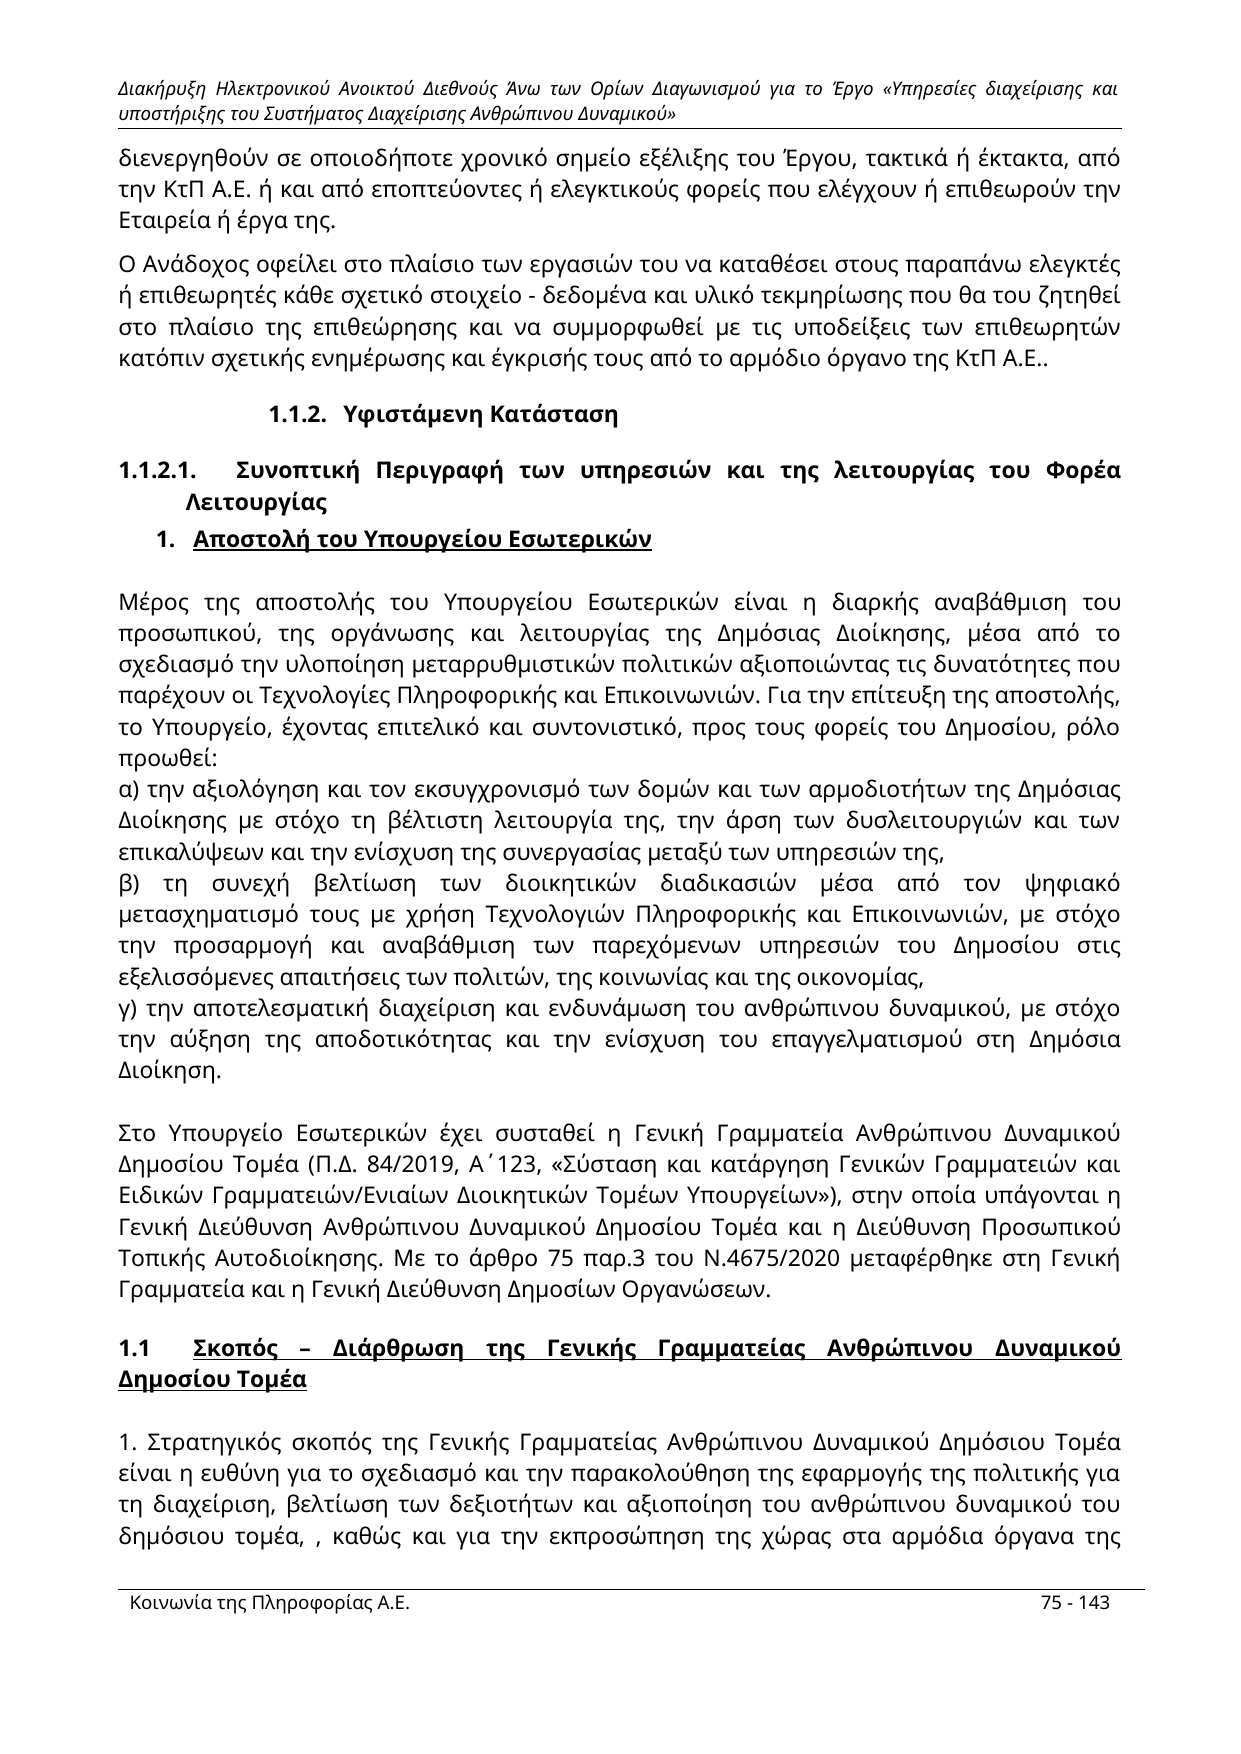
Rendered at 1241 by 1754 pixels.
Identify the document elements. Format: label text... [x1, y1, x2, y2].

list Συνοπτική Περιγραφή των υπηρεσιών και της λειτουργίας του Φορέα Λειτουργίας [118, 454, 1122, 517]
text Ο Ανάδοχος οφείλει στο πλαίσιο των εργασιών του να καταθέσει στους παραπάνω ελεγκτές ή επιθεωρητές κάθε σχετικό στοιχείο - δεδομένα και υλικό τεκμηρίωσης που θα του ζητηθεί στο πλαίσιο της επιθεώρησης και να συμμορφωθεί με τις υποδείξεις των επιθεωρητών κατόπιν σχετικής ενημέρωσης και έγκρισής τους από το αρμόδιο όργανο της ΚτΠ Α.Ε.. [118, 248, 1122, 373]
text β) τη συνεχή βελτίωση των διοικητικών διαδικασιών μέσα από τον ψηφιακό μετασχηματισμό τους με χρήση Τεχνολογιών Πληροφορικής και Επικοινωνιών, με στόχο την προσαρμογή και αναβάθμιση των παρεχόμενων υπηρεσιών του Δημοσίου στις εξελισσόμενες απαιτήσεις των πολιτών, της κοινωνίας και της οικονομίας, [118, 867, 1122, 992]
text Μέρος της αποστολής του Υπουργείου Εσωτερικών είναι η διαρκής αναβάθμιση του προσωπικού, της οργάνωσης και λειτουργίας της Δημόσιας Διοίκησης, μέσα από το σχεδιασμό την υλοποίηση μεταρρυθμιστικών πολιτικών αξιοποιώντας τις δυνατότητες που παρέχουν οι Τεχνολογίες Πληροφορικής και Επικοινωνιών. Για την επίτευξη της αποστολής, το Υπουργείο, έχοντας επιτελικό και συντονιστικό, προς τους φορείς του Δημοσίου, ρόλο προωθεί: [118, 585, 1122, 773]
text α) την αξιολόγηση και τον εκσυγχρονισμό των δομών και των αρμοδιοτήτων της Δημόσιας Διοίκησης με στόχο τη βέλτιστη λειτουργία της, την άρση των δυσλειτουργιών και των επικαλύψεων και την ενίσχυση της συνεργασίας μεταξύ των υπηρεσιών της, [118, 773, 1122, 867]
list Αποστολή του Υπουργείου Εσωτερικών [156, 523, 1122, 554]
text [118, 1426, 1122, 1551]
text γ) την αποτελεσματική διαχείριση και ενδυνάμωση του ανθρώπινου δυναμικού, με στόχο την αύξηση της αποδοτικότητας και την ενίσχυση του επαγγελματισμού στη Δημόσια Διοίκηση. [118, 992, 1122, 1085]
list Υφιστάμενη Κατάσταση [268, 398, 1122, 429]
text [118, 142, 1122, 235]
text Στο Υπουργείο Εσωτερικών έχει συσταθεί η Γενική Γραμματεία Ανθρώπινου Δυναμικού Δημοσίου Τομέα (Π.Δ. 84/2019, Α΄123, «Σύσταση και κατάργηση Γενικών Γραμματειών και Ειδικών Γραμματειών/Ενιαίων Διοικητικών Τομέων Υπουργείων»), στην οποία υπάγονται η Γενική Διεύθυνση Ανθρώπινου Δυναμικού Δημοσίου Τομέα και η Διεύθυνση Προσωπικού Τοπικής Αυτοδιοίκησης. Με το άρθρο 75 παρ.3 του Ν.4675/2020 μεταφέρθηκε στη Γενική Γραμματεία και η Γενική Διεύθυνση Δημοσίων Οργανώσεων. [118, 1117, 1122, 1304]
text 1.1 Σκοπός – Διάρθρωση της Γενικής Γραμματείας Ανθρώπινου Δυναμικού Δημοσίου Τομέα [118, 1332, 1122, 1395]
